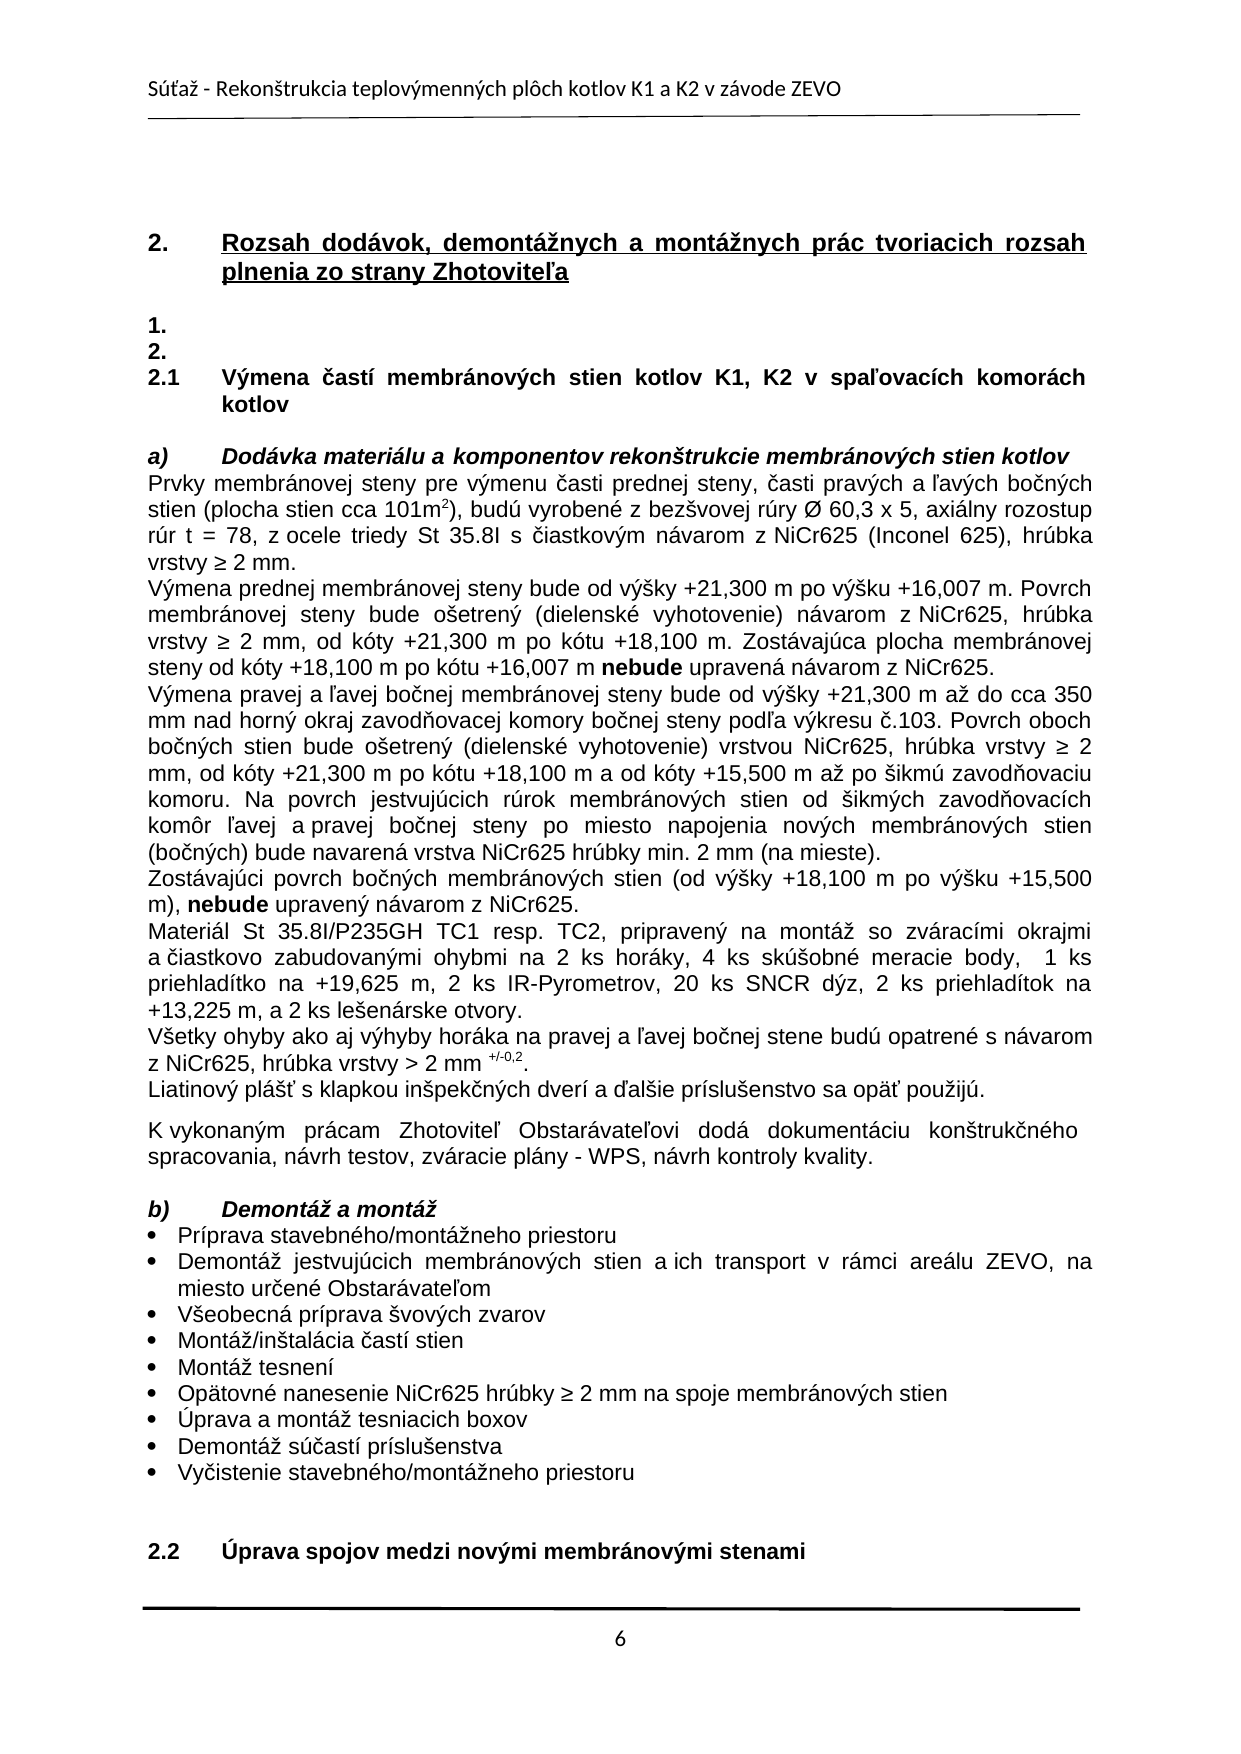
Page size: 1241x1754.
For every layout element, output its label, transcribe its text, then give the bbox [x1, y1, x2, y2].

list Montáž tesnení [148, 1354, 1093, 1380]
list Úprava a montáž tesniacich boxov [148, 1406, 1093, 1433]
text Výmena pravej a ľavej bočnej membránovej steny bude od výšky +21,300 m až do cca nad horný okraj zavodňovacej komory bočnej steny podľa výkresu č.103. Povrch oboch bočných stien bude ošetrený (dielenské vyhotovenie) vrstvou NiCr625, hrúbka vrstvy ≥ , od kóty +21,300 m po kótu +18,100 m a od kóty +15,500 m až po šikmú zavodňovaciu komoru. Na povrch jestvujúcich rúrok membránových stien od šikmých zavodňovacích komôr ľavej a pravej bočnej steny po miesto napojenia nových membránových stien (bočných) bude navarená vrstva NiCr625 hrúbky min. 2 mm (na mieste). [148, 681, 1093, 865]
list Úprava spojov medzi novými membránovými stenami [148, 1538, 1086, 1564]
list Montáž/inštalácia častí stien [148, 1327, 1093, 1354]
text Všetky ohyby ako aj výhyby horáka na pravej a ľavej bočnej stene budú opatrené s návarom z NiCr625, hrúbka vrstvy > +/-0,2. [148, 1023, 1093, 1076]
list Demontáž a montáž [148, 1196, 1086, 1222]
text K vykonaným prácam Zhotoviteľ Obstarávateľovi dodá dokumentáciu konštrukčného spracovania, návrh testov, zváracie plány - WPS, návrh kontroly kvality. [148, 1117, 1078, 1169]
list Výmena častí membránových stien kotlov K1, K2 v spaľovacích komorách kotlov [148, 364, 1086, 417]
list Demontáž súčastí príslušenstva [148, 1433, 1093, 1459]
text Výmena prednej membránovej steny bude od výšky +21,300 m po výšku +16,007 m. Povrch membránovej steny bude ošetrený (dielenské vyhotovenie) návarom z NiCr625, hrúbka vrstvy ≥ , od kóty +21,300 m po kótu +18,100 m. Zostávajúca plocha membránovej steny od kóty +18,100 m po kótu +16,007 m nebude upravená návarom z NiCr625. [148, 575, 1093, 681]
list Všeobecná príprava švových zvarov [148, 1301, 1093, 1327]
text Liatinový plášť s klapkou inšpekčných dverí a ďalšie príslušenstvo sa opäť použijú. [148, 1076, 1093, 1102]
text Prvky membránovej steny pre výmenu časti prednej steny, časti pravých a ľavých bočných stien (plocha stien cca 101m2), budú vyrobené z bezšvovej rúry Ø 60,3 x 5, axiálny rozostup rúr t = 78, z ocele triedy St 35.8I s čiastkovým návarom z NiCr625 (Inconel 625), hrúbka vrstvy ≥ . [148, 470, 1093, 575]
list Vyčistenie stavebného/montážneho priestoru [148, 1459, 1093, 1486]
list Dodávka materiálu a komponentov rekonštrukcie membránových stien kotlov [148, 443, 1086, 470]
list Rozsah dodávok, demontážnych a montážnych prác tvoriacich rozsah plnenia zo strany Zhotoviteľa [148, 228, 1086, 285]
text Materiál St 35.8I/P235GH TC1 resp. TC2, pripravený na montáž so zváracími okrajmi a čiastkovo zabudovanými ohybmi na 2 ks horáky, 4 ks skúšobné meracie body, 1 ks priehladítko na +19,625 m, 2 ks IR-Pyrometrov, 20 ks SNCR dýz, 2 ks priehladítok na +13,225 m, a 2 ks lešenárske otvory. [148, 918, 1093, 1023]
text Zostávajúci povrch bočných membránových stien (od výšky +18,100 m po výšku +15,500 m), nebude upravený návarom z NiCr625. [148, 865, 1093, 918]
list Demontáž jestvujúcich membránových stien a ich transport v rámci areálu ZEVO, na miesto určené Obstarávateľom [148, 1248, 1093, 1301]
list Opätovné nanesenie NiCr625 hrúbky ≥ na spoje membránových stien [148, 1380, 1093, 1406]
list Príprava stavebného/montážneho priestoru [148, 1222, 1093, 1248]
